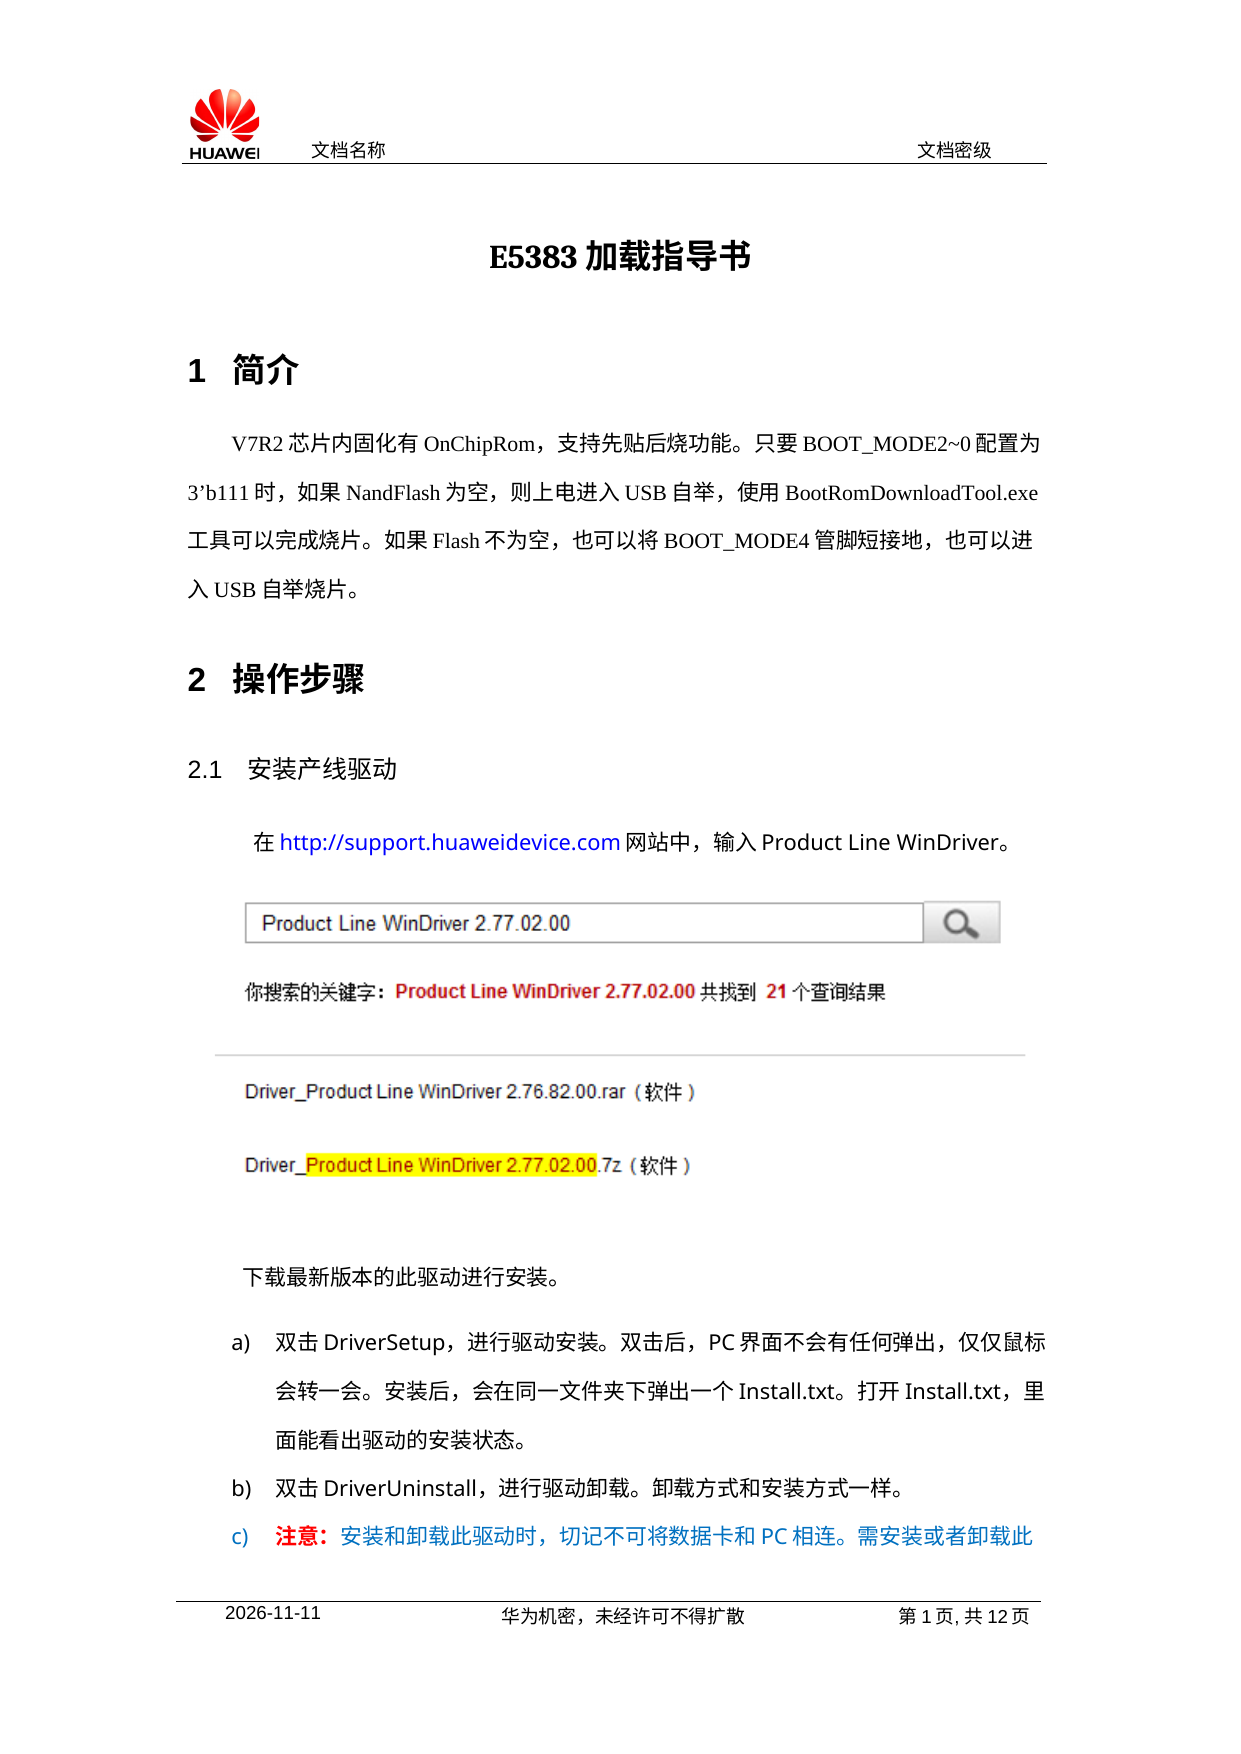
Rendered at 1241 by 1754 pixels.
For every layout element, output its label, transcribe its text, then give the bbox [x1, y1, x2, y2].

subtitle 操作步骤 [187, 645, 1053, 710]
list 双击DriverUninstall，进行驱动卸载。卸载方式和安装方式一样。 [231, 1471, 1053, 1503]
text 下载最新版本的此驱动进行安装。 [187, 1243, 1053, 1308]
picture [190, 89, 260, 159]
subtitle 安装产线驱动 [187, 735, 1053, 800]
list 注意：安装和卸载此驱动时，切记不可将数据卡和PC相连。需安装或者卸载此驱动完成后，再将数据卡与PC相连。 [231, 1519, 1053, 1552]
list 双击DriverSetup，进行驱动安装。双击后，PC界面不会有任何弹出，仅仅鼠标会转一会。安装后，会在同一文件夹下弹出一个Install.txt。打开Install.txt，里面能看出驱动的安装状态。 [231, 1325, 1053, 1455]
title E5383 加载指导书 [187, 221, 1053, 286]
text 在http://support.huaweidevice.com网站中，输入Product Line WinDriver。 [187, 825, 1053, 857]
subtitle 简介 [187, 335, 1053, 400]
picture [214, 873, 1026, 1227]
text V7R2芯片内固化有OnChipRom，支持先贴后烧功能。只要BOOT_MODE2~0配置为3’b111时，如果NandFlash为空，则上电进入USB自举，使用BootRomDownloadTool.exe工具可以完成烧片。如果Flash不为空，也可以将BOOT_MODE4管脚短接地，也可以进入USB自举烧片。 [187, 425, 1053, 604]
